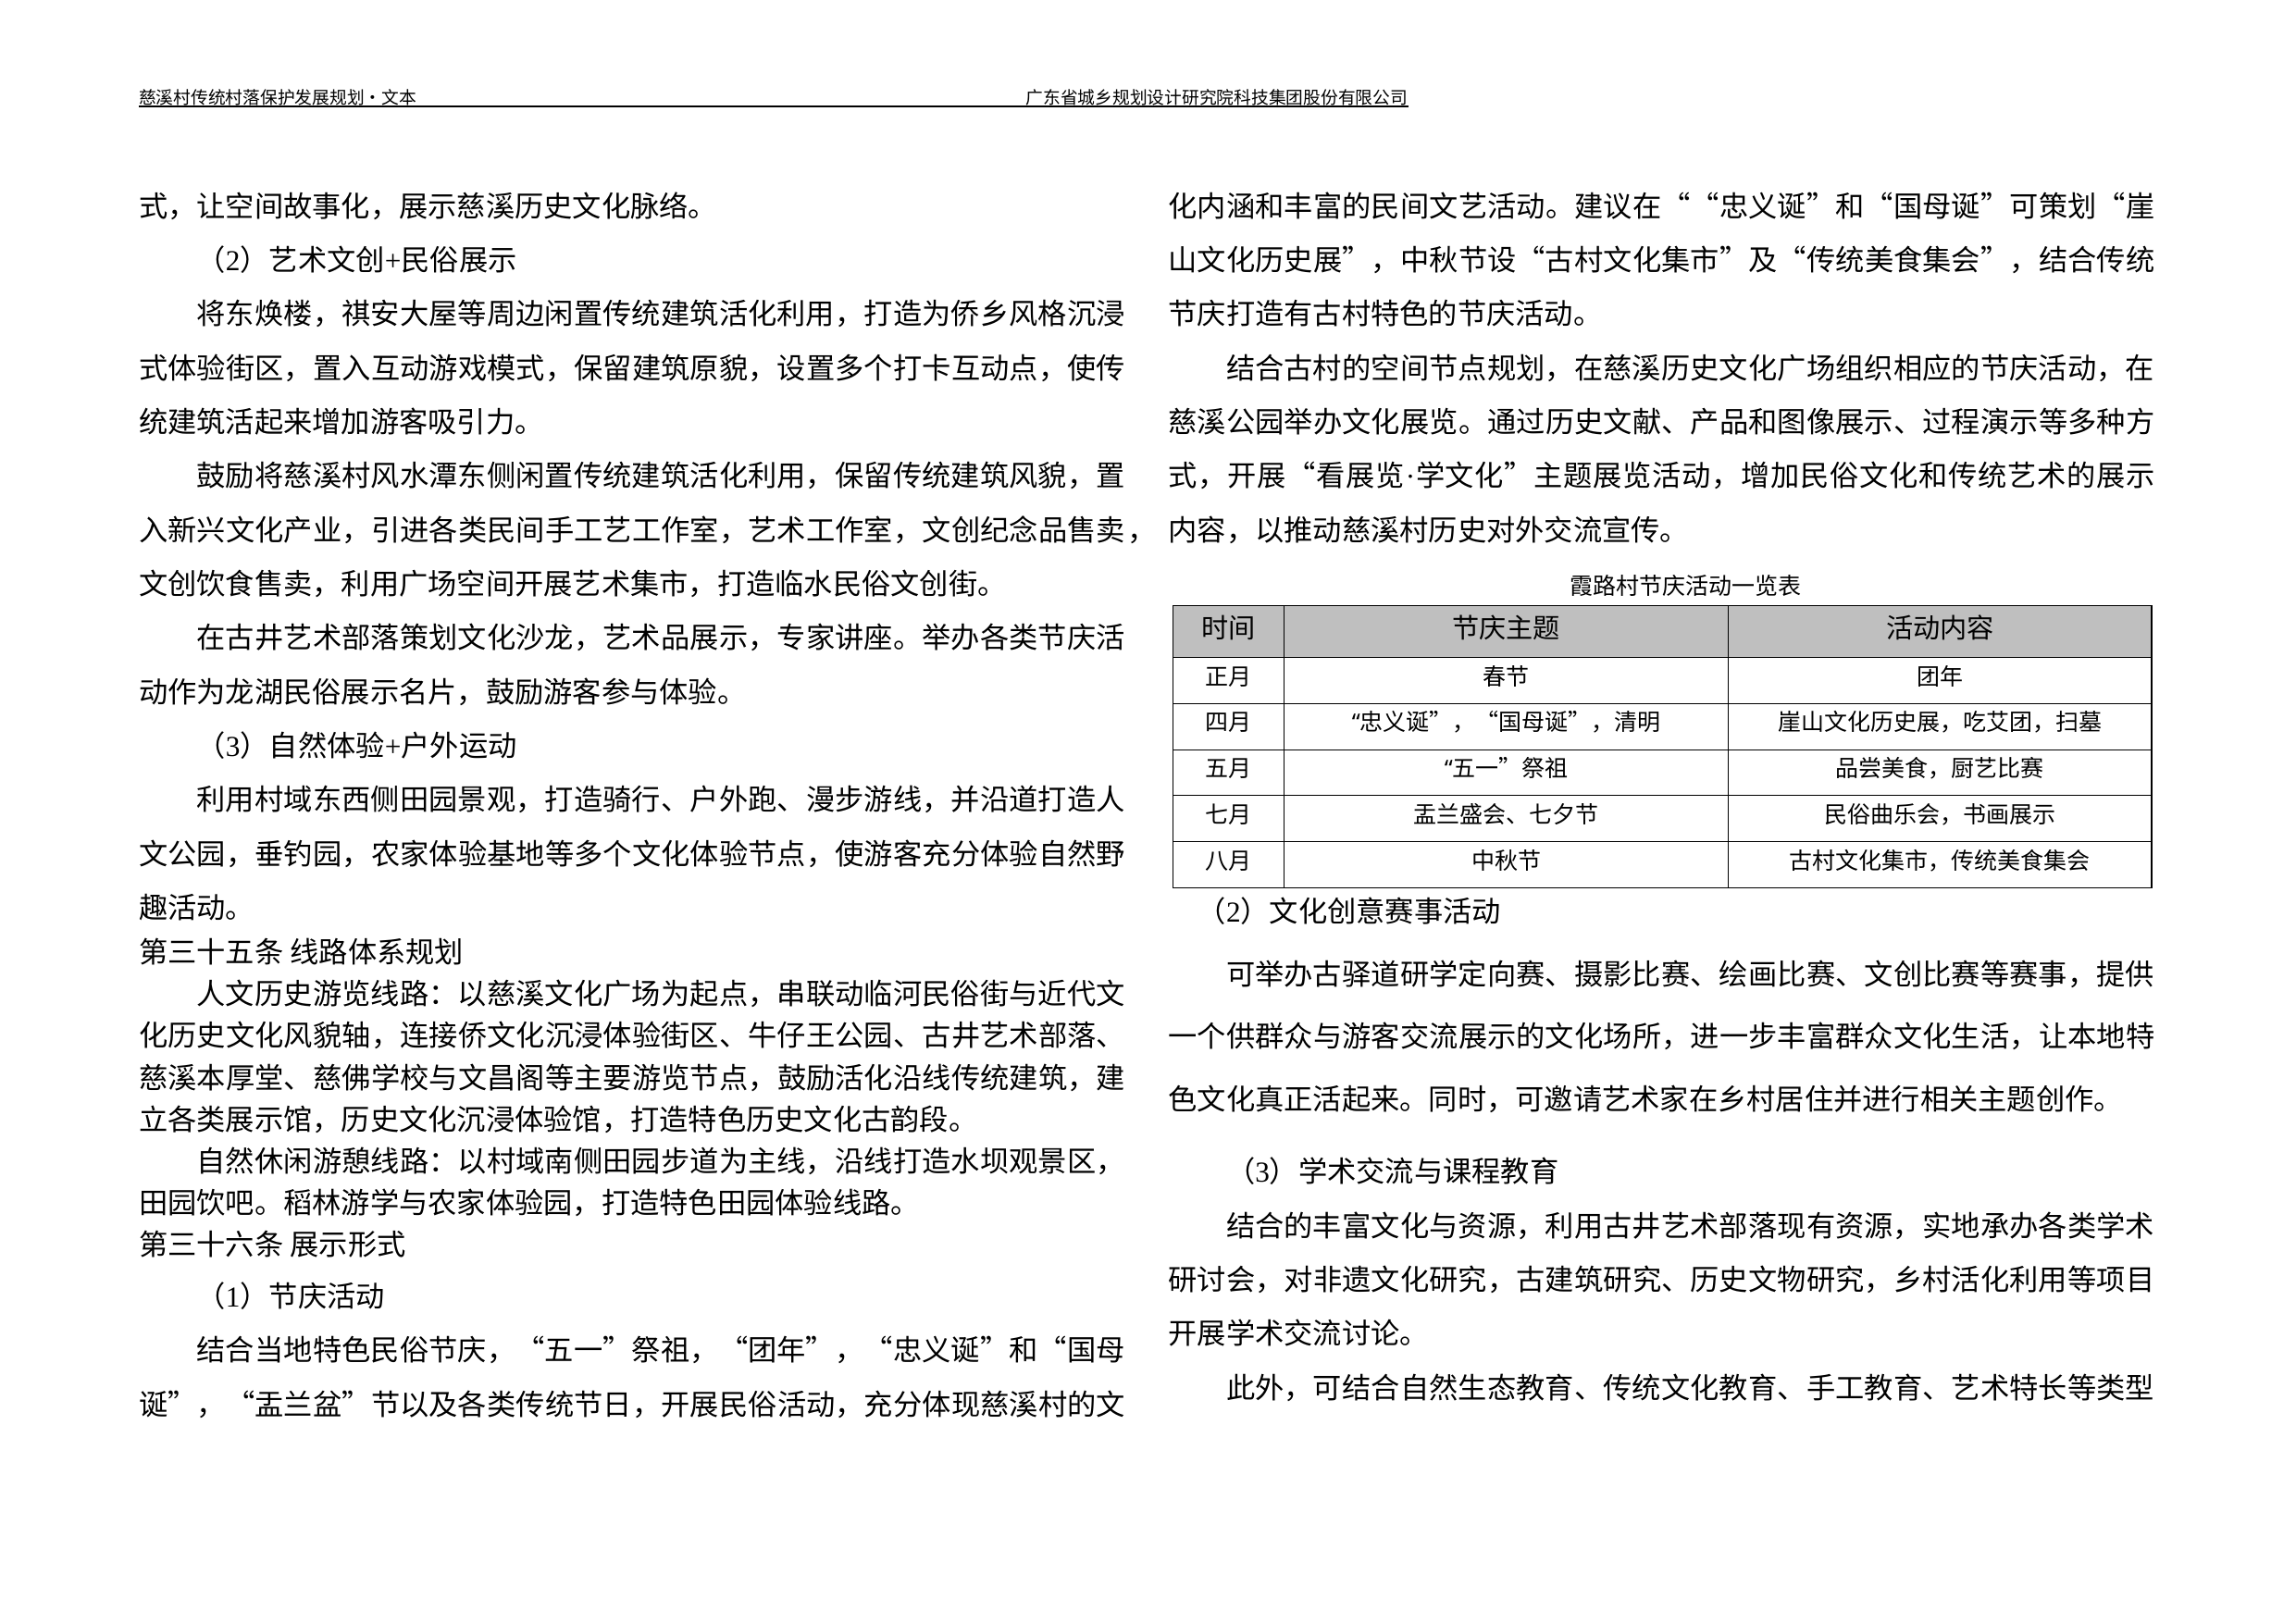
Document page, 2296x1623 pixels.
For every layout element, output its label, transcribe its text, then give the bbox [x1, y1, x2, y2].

text （2）文化创意赛事活动 [1168, 888, 2156, 930]
table_cell 团年 [1729, 658, 2151, 703]
text 将东焕楼，祺安大屋等周边闲置传统建筑活化利用，打造为侨乡风格沉浸式体验街区，置入互动游戏模式，保留建筑原貌，设置多个打卡互动点，使传统建筑活起来增加游客吸引力。 [139, 281, 1127, 443]
table_cell “五一”祭祖 [1285, 750, 1728, 795]
text 在古井艺术部落策划文化沙龙，艺术品展示，专家讲座。举办各类节庆活动作为龙湖民俗展示名片，鼓励游客参与体验。 [139, 605, 1127, 713]
text 自然休闲游憩线路：以村域南侧田园步道为主线，沿线打造水坝观景区，田园饮吧。稻林游学与农家体验园，打造特色田园体验线路。 [139, 1138, 1127, 1222]
text 人文历史游览线路：以慈溪文化广场为起点，串联动临河民俗街与近代文化历史文化风貌轴，连接侨文化沉浸体验街区、牛仔王公园、古井艺术部落、慈溪本厚堂、慈佛学校与文昌阁等主要游览节点，鼓励活化沿线传统建筑，建立各类展示馆，历史文化沉浸体验馆，打造特色历史文化古韵段。 [139, 971, 1127, 1138]
table_cell “忠义诞”，“国母诞”，清明 [1285, 704, 1728, 749]
text 此外，可结合自然生态教育、传统文化教育、手工教育、艺术特长等类型建设独具特色的青少年游学营地，同时与高校合作，结合美术、规划设计、建筑、测量、地理等课程设置相关的实习项目及研究课题。 [1168, 1355, 2156, 1409]
text 结合当地特色民俗节庆，“五一”祭祖，“团年”，“忠义诞”和“国母诞”，“盂兰盆”节以及各类传统节日，开展民俗活动，充分体现慈溪村的文化内涵和丰富的民间文艺活动。建议在““忠义诞”和“国母诞”可策划“崖山文化历史展”，中秋节设“古村文化集市”及“传统美食集会”，结合传统节庆打造有古村特色的节庆活动。 [1168, 173, 2156, 335]
text 结合当地特色民俗节庆，“五一”祭祖，“团年”，“忠义诞”和“国母诞”，“盂兰盆”节以及各类传统节日，开展民俗活动，充分体现慈溪村的文化内涵和丰富的民间文艺活动。建议在““忠义诞”和“国母诞”可策划“崖山文化历史展”，中秋节设“古村文化集市”及“传统美食集会”，结合传统节庆打造有古村特色的节庆活动。 [139, 1318, 1127, 1426]
list 展示形式 [139, 1222, 1127, 1264]
table_cell 民俗曲乐会，书画展示 [1729, 796, 2151, 841]
table_cell 盂兰盛会、七夕节 [1285, 796, 1728, 841]
text （1）节庆活动 [139, 1264, 1127, 1318]
table_cell 中秋节 [1285, 842, 1728, 887]
text 可举办古驿道研学定向赛、摄影比赛、绘画比赛、文创比赛等赛事，提供一个供群众与游客交流展示的文化场所，进一步丰富群众文化生活，让本地特色文化真正活起来。同时，可邀请艺术家在乡村居住并进行相关主题创作。 [1168, 951, 2156, 1119]
text （3）学术交流与课程教育 [1168, 1139, 2156, 1193]
table_header 节庆主题 [1285, 606, 1728, 657]
text 结合古村的空间节点规划，在慈溪历史文化广场组织相应的节庆活动，在慈溪公园举办文化展览。通过历史文献、产品和图像展示、过程演示等多种方式，开展“看展览·学文化”主题展览活动，增加民俗文化和传统艺术的展示内容，以推动慈溪村历史对外交流宣传。 [1168, 335, 2156, 551]
text （3）自然体验+户外运动 [139, 713, 1127, 767]
text 鼓励将慈溪村风水潭东侧闲置传统建筑活化利用，保留传统建筑风貌，置入新兴文化产业，引进各类民间手工艺工作室，艺术工作室，文创纪念品售卖，文创饮食售卖，利用广场空间开展艺术集市，打造临水民俗文创街。 [139, 443, 1127, 605]
table_cell 崖山文化历史展，吃艾团，扫墓 [1729, 704, 2151, 749]
text 利用村域东西侧田园景观，打造骑行、户外跑、漫步游线，并沿道打造人文公园，垂钓园，农家体验基地等多个文化体验节点，使游客充分体验自然野趣活动。 [139, 767, 1127, 929]
text 霞路村节庆活动一览表 [1168, 551, 2156, 605]
table_header 活动内容 [1729, 606, 2151, 657]
table_cell 春节 [1285, 658, 1728, 703]
table_cell 八月 [1173, 842, 1284, 887]
text 结合的丰富文化与资源，利用古井艺术部落现有资源，实地承办各类学术研讨会，对非遗文化研究，古建筑研究、历史文物研究，乡村活化利用等项目开展学术交流讨论。 [1168, 1193, 2156, 1355]
list 线路体系规划 [139, 929, 1127, 971]
table_cell 古村文化集市，传统美食集会 [1729, 842, 2151, 887]
table_cell 七月 [1173, 796, 1284, 841]
table_header 时间 [1173, 606, 1284, 657]
table_cell 五月 [1173, 750, 1284, 795]
text 并将各类建筑、历史要素、非遗文化背后的历史溯源，名人典故、神话传说通过视听导览、宣传版、APP 小程序向游客娓娓道来，以故事为文化表达方式，让空间故事化，展示慈溪历史文化脉络。 [139, 173, 1127, 228]
table_cell 正月 [1173, 658, 1284, 703]
text （2）艺术文创+民俗展示 [139, 228, 1127, 281]
table_cell 四月 [1173, 704, 1284, 749]
table_cell 品尝美食，厨艺比赛 [1729, 750, 2151, 795]
